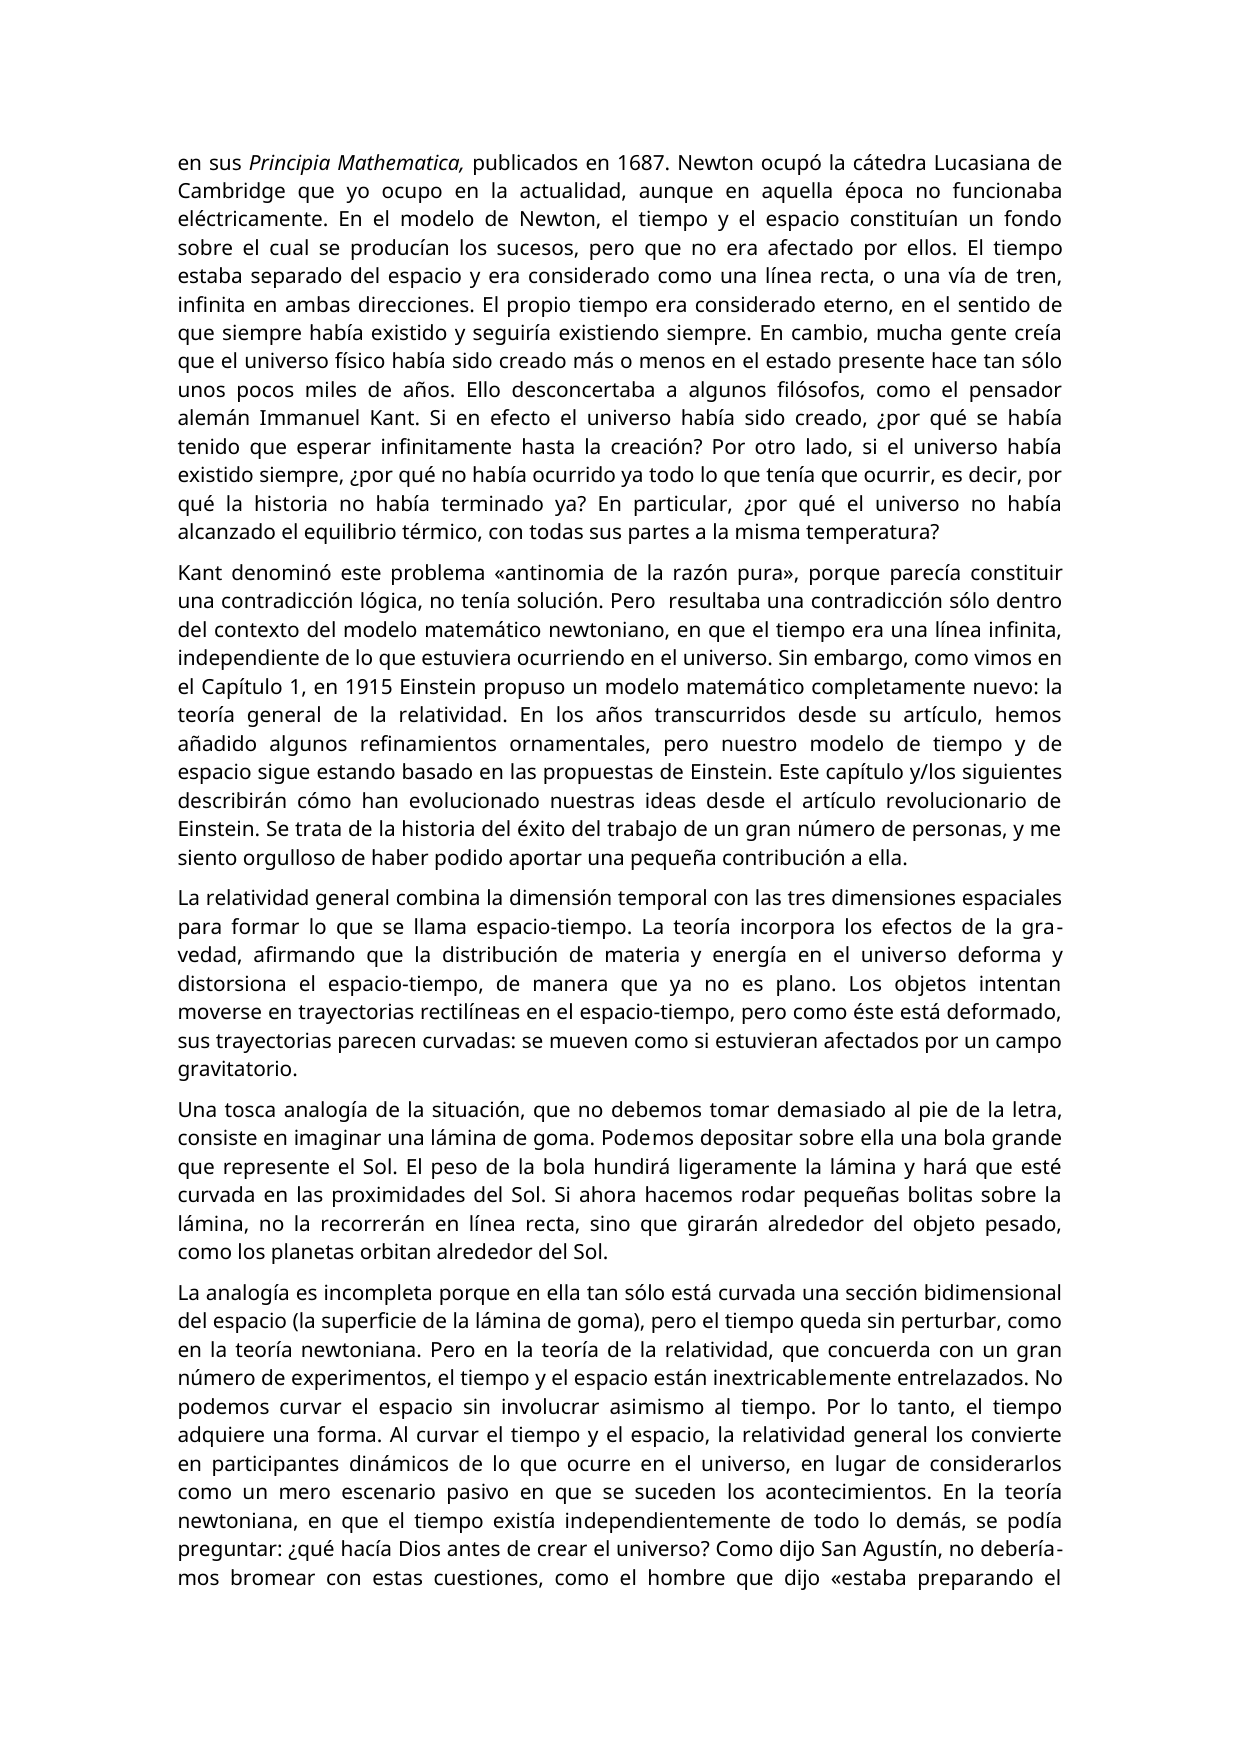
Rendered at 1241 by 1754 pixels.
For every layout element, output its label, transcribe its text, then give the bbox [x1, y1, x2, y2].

text Una tosca analogía de la situación, que no debemos tomar demasiado al pie de la letra, consiste en imaginar una lámina de goma. Podemos depositar sobre ella una bola grande que represente el Sol. El peso de la bola hundirá ligeramente la lámina y hará que esté curvada en las proximidades del Sol. Si ahora hacemos rodar pequeñas bolitas sobre la lámina, no la recorrerán en línea recta, sino que girarán alrededor del objeto pesado, como los planetas orbitan alrededor del Sol. [177, 1095, 1063, 1266]
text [177, 1278, 1063, 1591]
text Kant denominó este problema «antinomia de la razón pura», porque parecía constituir una contradicción lógica, no tenía solución. Pero resultaba una contradicción sólo dentro del contexto del modelo matemático newtoniano, en que el tiempo era una línea infinita, independiente de lo que estuviera ocurriendo en el universo. Sin embargo, como vimos en el Capítulo 1, en 1915 Einstein propuso un modelo matemático completamente nuevo: la teoría general de la relatividad. En los años transcurridos desde su artículo, hemos añadido algunos refinamientos ornamentales, pero nuestro modelo de tiempo y de espacio sigue estando basado en las propuestas de Einstein. Este capítulo y/los siguientes describirán cómo han evolucionado nuestras ideas desde el artículo revolucionario de Einstein. Se trata de la historia del éxito del trabajo de un gran número de personas, y me siento orgulloso de haber podido aportar una pequeña contribución a ella. [177, 558, 1063, 871]
text La relatividad general combina la dimensión temporal con las tres dimensiones espaciales para formar lo que se llama espacio-tiempo. La teoría incorpora los efectos de la gravedad, afirmando que la distribución de materia y energía en el universo deforma y distorsiona el espacio-tiempo, de manera que ya no es plano. Los objetos intentan moverse en trayectorias rectilíneas en el espacio-tiempo, pero como éste está deformado, sus trayectorias parecen curvadas: se mueven como si estuvieran afectados por un campo gravitatorio. [177, 883, 1063, 1083]
